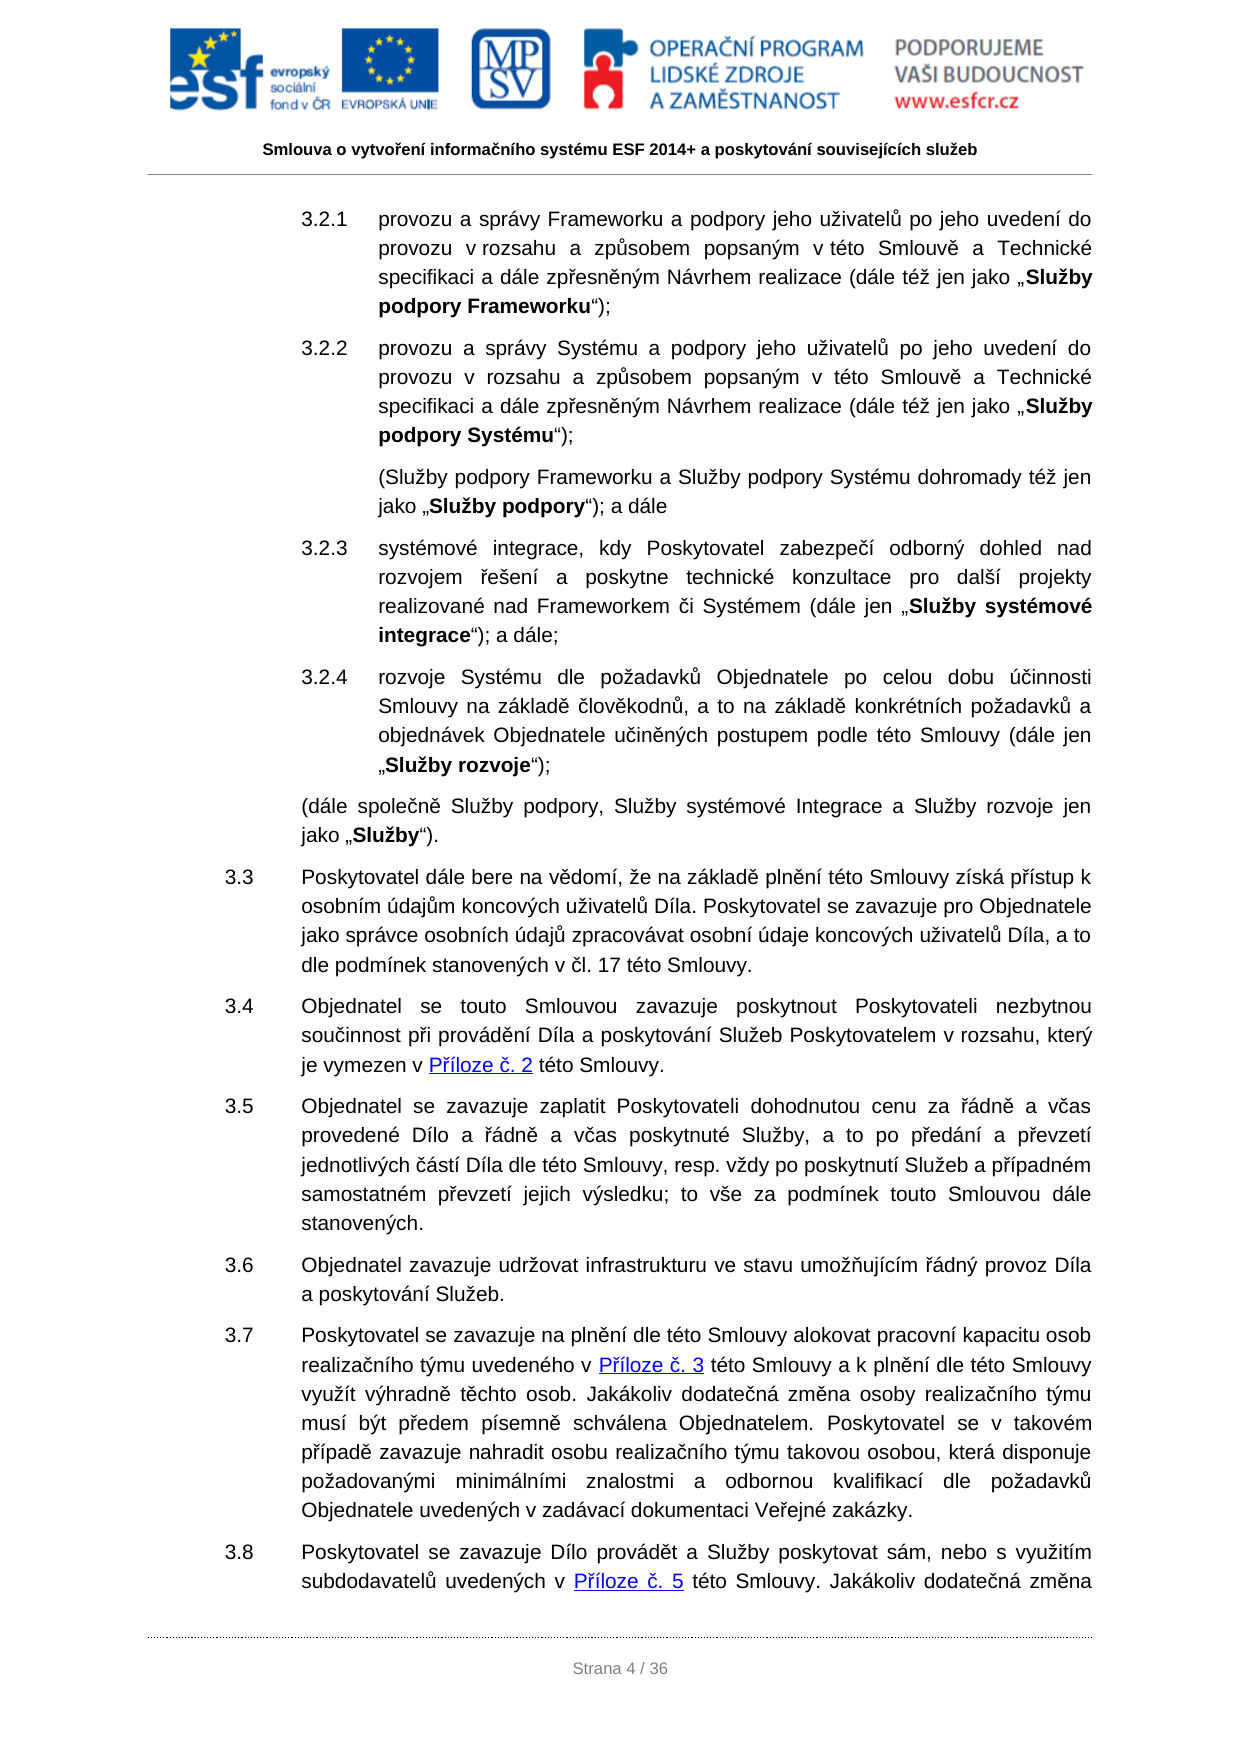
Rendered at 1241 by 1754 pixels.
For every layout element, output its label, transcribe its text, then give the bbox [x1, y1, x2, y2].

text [224, 1536, 1092, 1594]
list (dále společně Služby podpory, Služby systémové Integrace a Služby rozvoje jen jako „Služby“). [301, 790, 1092, 849]
text Objednatel se touto Smlouvou zavazuje poskytnout Poskytovateli nezbytnou součinnost při provádění Díla a poskytování Služeb Poskytovatelem v rozsahu, který je vymezen v Příloze č. 2 této Smlouvy. [224, 990, 1092, 1078]
picture [156, 18, 1100, 128]
text Objednatel se zavazuje zaplatit Poskytovateli dohodnutou cenu za řádně a včas provedené Dílo a řádně a včas poskytnuté Služby, a to po předání a převzetí jednotlivých částí Díla dle této Smlouvy, resp. vždy po poskytnutí Služeb a případném samostatném převzetí jejich výsledku; to vše za podmínek touto Smlouvou dále stanovených. [224, 1090, 1092, 1236]
list systémové integrace, kdy Poskytovatel zabezpečí odborný dohled nad rozvojem řešení a poskytne technické konzultace pro další projekty realizované nad Frameworkem či Systémem (dále jen „Služby systémové integrace“); a dále; [301, 532, 1092, 649]
list rozvoje Systému dle požadavků Objednatele po celou dobu účinnosti Smlouvy na základě člověkodnů, a to na základě konkrétních požadavků a objednávek Objednatele učiněných postupem podle této Smlouvy (dále jen „Služby rozvoje“); [301, 661, 1092, 778]
text Poskytovatel se zavazuje na plnění dle této Smlouvy alokovat pracovní kapacitu osob realizačního týmu uvedeného v Příloze č. 3 této Smlouvy a k plnění dle této Smlouvy využít výhradně těchto osob. Jakákoliv dodatečná změna osoby realizačního týmu musí být předem písemně schválena Objednatelem. Poskytovatel se v takovém případě zavazuje nahradit osobu realizačního týmu takovou osobou, která disponuje požadovanými minimálními znalostmi a odbornou kvalifikací dle požadavků Objednatele uvedených v zadávací dokumentaci Veřejné zakázky. [224, 1319, 1092, 1524]
list provozu a správy Systému a podpory jeho uživatelů po jeho uvedení do provozu v rozsahu a způsobem popsaným v této Smlouvě a Technické specifikaci a dále zpřesněným Návrhem realizace (dále též jen jako „Služby podpory Systému“); [301, 332, 1092, 449]
text Objednatel zavazuje udržovat infrastrukturu ve stavu umožňujícím řádný provoz Díla a poskytování Služeb. [224, 1249, 1092, 1307]
list provozu a správy Frameworku a podpory jeho uživatelů po jeho uvedení do provozu v rozsahu a způsobem popsaným v této Smlouvě a Technické specifikaci a dále zpřesněným Návrhem realizace (dále též jen jako „Služby podpory Frameworku“); [301, 203, 1092, 319]
text Poskytovatel dále bere na vědomí, že na základě plnění této Smlouvy získá přístup k osobním údajům koncových uživatelů Díla. Poskytovatel se zavazuje pro Objednatele jako správce osobních údajů zpracovávat osobní údaje koncových uživatelů Díla, a to dle podmínek stanovených v čl. 17 této Smlouvy. [224, 861, 1092, 978]
list (Služby podpory Frameworku a Služby podpory Systému dohromady též jen jako „Služby podpory“); a dále [378, 461, 1092, 519]
